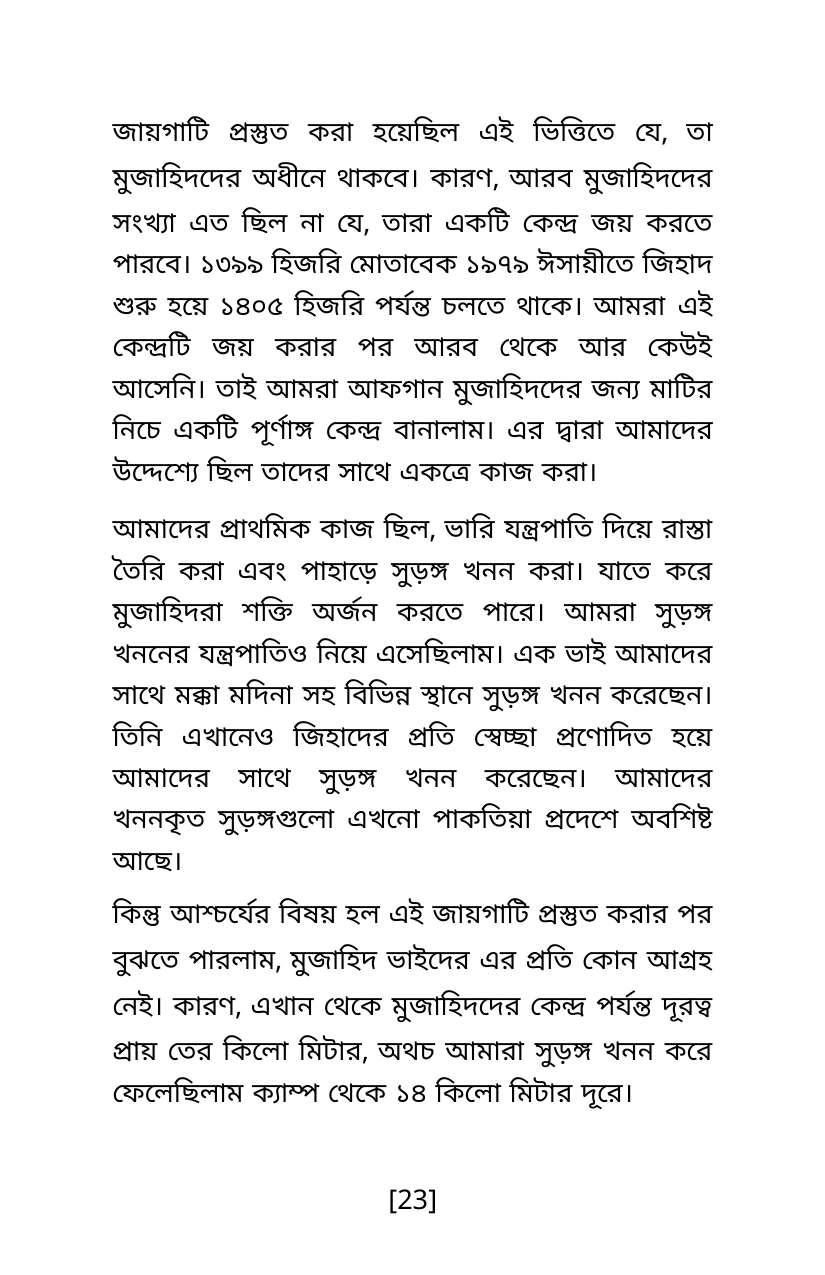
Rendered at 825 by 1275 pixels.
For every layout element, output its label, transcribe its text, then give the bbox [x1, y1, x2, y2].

text আমাদের প্রাথমিক কাজ ছিল, ভারি যন্ত্রপাতি দিয়ে রাস্তা তৈরি করা এবং পাহাড়ে সুড়ঙ্গ খনন করা। যাতে করে মুজাহিদরা শক্তি অর্জন করতে পারে। আমরা সুড়ঙ্গ খননের যন্ত্রপাতিও নিয়ে এসেছিলাম। এক ভাই আমাদের সাথে মক্কা মদিনা সহ বিভিন্ন স্থানে সুড়ঙ্গ খনন করেছেন। তিনি এখানেও জিহাদের প্রতি স্বেচ্ছা প্রণোদিত হয়ে আমাদের সাথে সুড়ঙ্গ খনন করেছেন। আমাদের খননকৃত সুড়ঙ্গগুলো এখনো পাকতিয়া প্রদেশে অবশিষ্ট আছে। [112, 510, 712, 881]
text জায়গাটি প্রস্তুত করা হয়েছিল এই ভিত্তিতে যে, তা মুজাহিদদের অধীনে থাকবে। কারণ, আরব মুজাহিদদের সংখ্যা এত ছিল না যে, তারা একটি কেন্দ্র জয় করতে পারবে। ১৩৯৯ হিজরি মোতাবেক ১৯৭৯ ঈসায়ীতে জিহাদ শুরু হয়ে ১৪০৫ হিজরি পর্যন্ত চলতে থাকে। আমরা এই কেন্দ্রটি জয় করার পর আরব থেকে আর কেউই আসেনি। তাই আমরা আফগান মুজাহিদদের জন্য মাটির নিচে একটি পূর্ণাঙ্গ কেন্দ্র বানালাম। এর দ্বারা আমাদের উদ্দেশ্যে ছিল তাদের সাথে একত্রে কাজ করা। [112, 112, 712, 492]
text কিন্তু আশ্চর্যের বিষয় হল এই জায়গাটি প্রস্তুত করার পর বুঝতে পারলাম, মুজাহিদ ভাইদের এর প্রতি কোন আগ্রহ নেই। কারণ, এখান থেকে মুজাহিদদের কেন্দ্র পর্যন্ত দূরত্ব প্রায় তের কিলো মিটার, অথচ আমারা সুড়ঙ্গ খনন করে ফেলেছিলাম ক্যাম্প থেকে ১৪ কিলো মিটার দূরে। [112, 899, 712, 1113]
